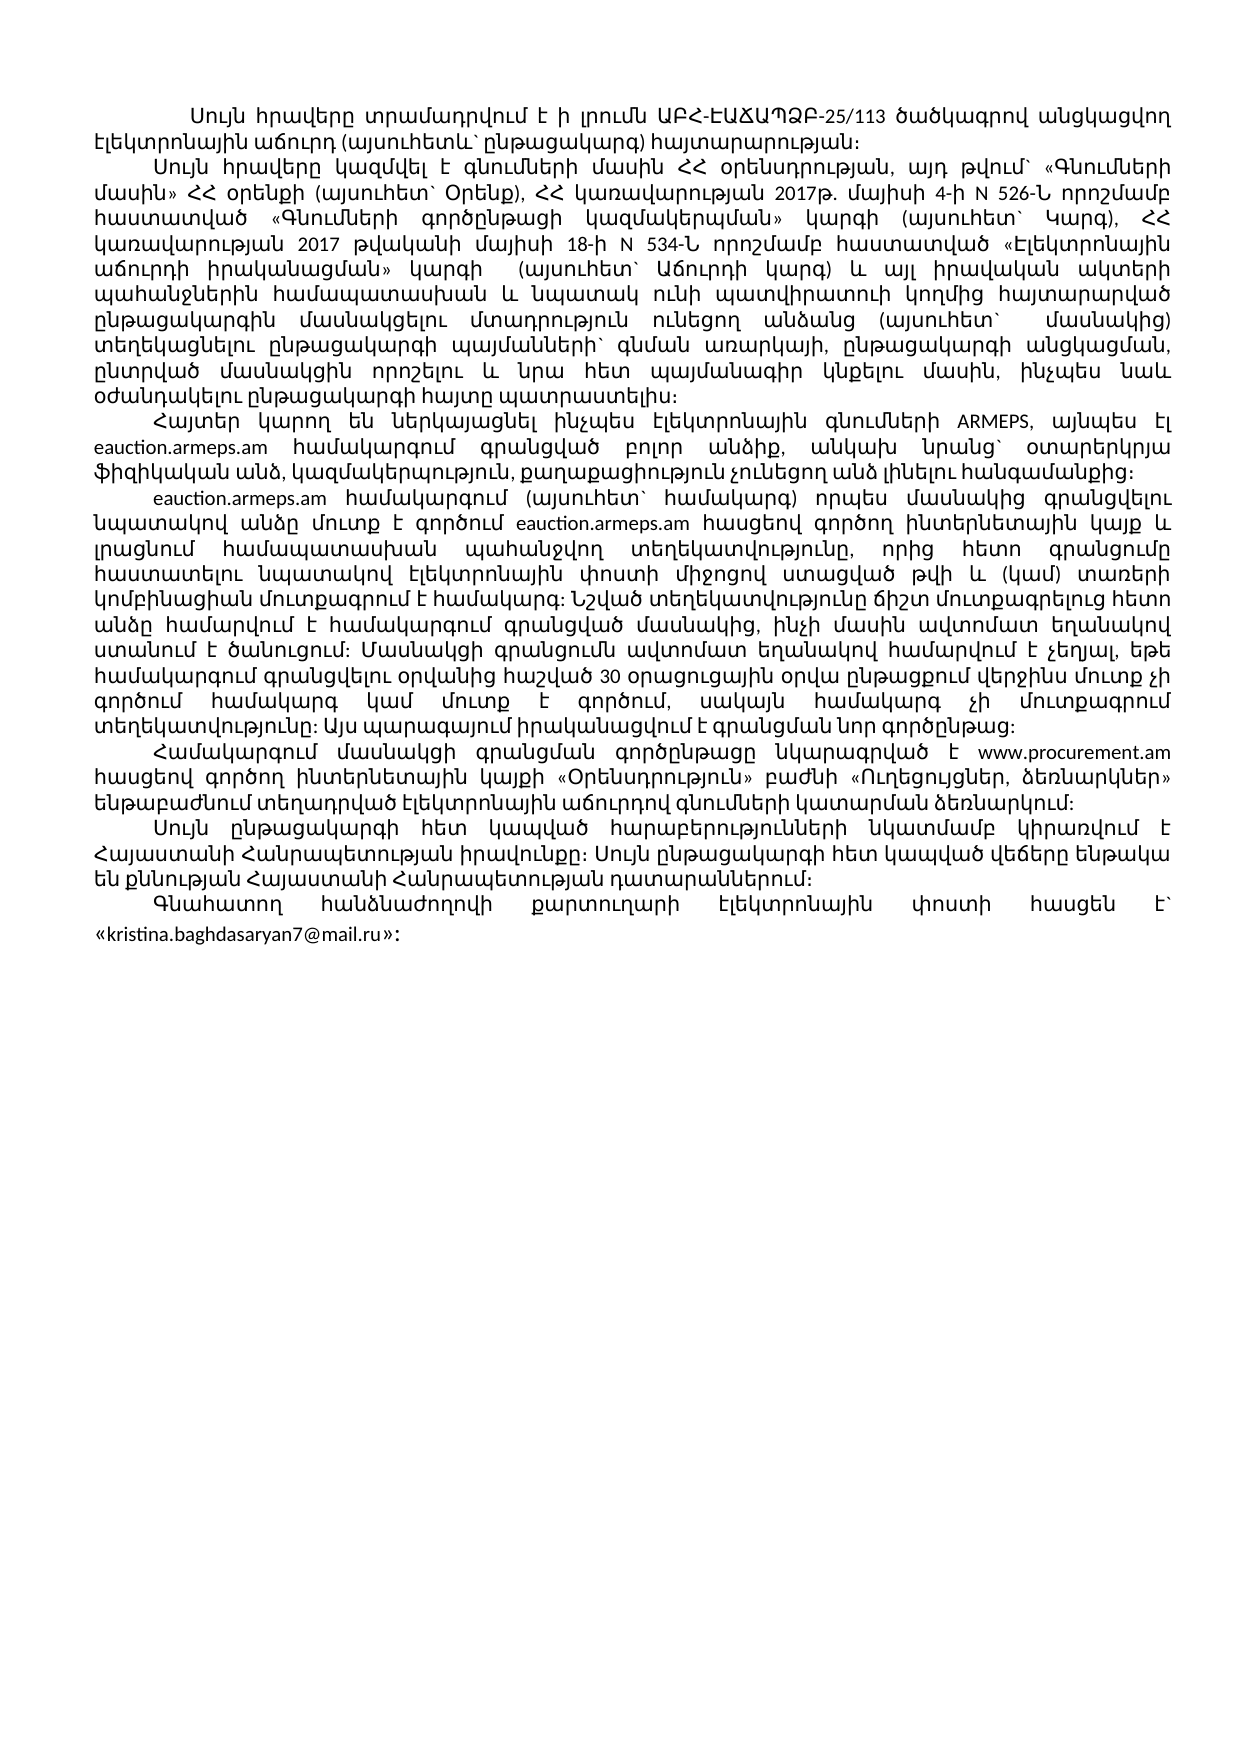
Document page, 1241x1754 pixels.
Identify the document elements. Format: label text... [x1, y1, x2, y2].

text Հայտեր կարող են ներկայացնել ինչպես էլեկտրոնային գնումների ARMEPS, այնպես էլ eauction.armeps.am համակարգում գրանցված բոլոր անձիք, անկախ նրանց` օտարերկրյա ֆիզիկական անձ, կազմակերպություն, քաղաքացիություն չունեցող անձ լինելու հանգամանքից։ [94, 409, 1171, 485]
text Համակարգում մասնակցի գրանցման գործընթացը նկարագրված է www.procurement.am հասցեով գործող ինտերնետային կայքի «Օրենսդրություն» բաժնի «Ուղեցույցներ, ձեռնարկներ» ենթաբաժնում տեղադրված էլեկտրոնային աճուրդով գնումների կատարման ձեռնարկում: [94, 739, 1171, 815]
text eauction.armeps.am համակարգում (այսուհետ` համակարգ) որպես մասնակից գրանցվելու նպատակով անձը մուտք է գործում eauction.armeps.am հասցեով գործող ինտերնետային կայք և լրացնում համապատասխան պահանջվող տեղեկատվությունը, որից հետո գրանցումը հաստատելու նպատակով էլեկտրոնային փոստի միջոցով ստացված թվի և (կամ) տառերի կոմբինացիան մուտքագրում է համակարգ: Նշված տեղեկատվությունը ճիշտ մուտքագրելուց հետո անձը համարվում է համակարգում գրանցված մասնակից, ինչի մասին ավտոմատ եղանակով ստանում է ծանուցում: Մասնակցի գրանցումն ավտոմատ եղանակով համարվում է չեղյալ, եթե համակարգում գրանցվելու օրվանից հաշված 30 օրացուցային օրվա ընթացքում վերջինս մուտք չի գործում համակարգ կամ մուտք է գործում, սակայն համակարգ չի մուտքագրում տեղեկատվությունը: Այս պարագայում իրականացվում է գրանցման նոր գործընթաց: [94, 485, 1171, 739]
text Սույն հրավերը տրամադրվում է ի լրումն ԱԲՀ-ԷԱՃԱՊՁԲ-25/113 ծածկագրով անցկացվող էլեկտրոնային աճուրդ (այսուհետև` ընթացակարգ) հայտարարության։ [94, 104, 1171, 154]
text Սույն ընթացակարգի հետ կապված հարաբերությունների նկատմամբ կիրառվում է Հայաստանի Հանրապետության իրավունքը։ Սույն ընթացակարգի հետ կապված վեճերը ենթակա են քննության Հայաստանի Հանրապետության դատարաններում։ [94, 815, 1171, 892]
text Սույն հրավերը կազմվել է գնումների մասին ՀՀ օրենսդրության, այդ թվում` «Գնումների մասին» ՀՀ օրենքի (այսուհետ` Օրենք), ՀՀ կառավարության 2017թ. մայիսի 4-ի N 526-Ն որոշմամբ հաստատված «Գնումների գործընթացի կազմակերպման» կարգի (այսուհետ` Կարգ), ՀՀ կառավարության 2017 թվականի մայիսի 18-ի N 534-Ն որոշմամբ հաստատված «Էլեկտրոնային աճուրդի իրականացման» կարգի (այսուհետ` Աճուրդի կարգ) և այլ իրավական ակտերի պահանջներին համապատասխան և նպատակ ունի պատվիրատուի կողմից հայտարարված ընթացակարգին մասնակցելու մտադրություն ունեցող անձանց (այսուհետ` մասնակից) տեղեկացնելու ընթացակարգի պայմանների` գնման առարկայի, ընթացակարգի անցկացման, ընտրված մասնակցին որոշելու և նրա հետ պայմանագիր կնքելու մասին, ինչպես նաև օժանդակելու ընթացակարգի հայտը պատրաստելիս։ [94, 154, 1171, 409]
text Գնահատող հանձնաժողովի քարտուղարի էլեկտրոնային փոստի հասցեն է` «kristina.baghdasaryan7@mail.ru»: [94, 892, 1171, 948]
